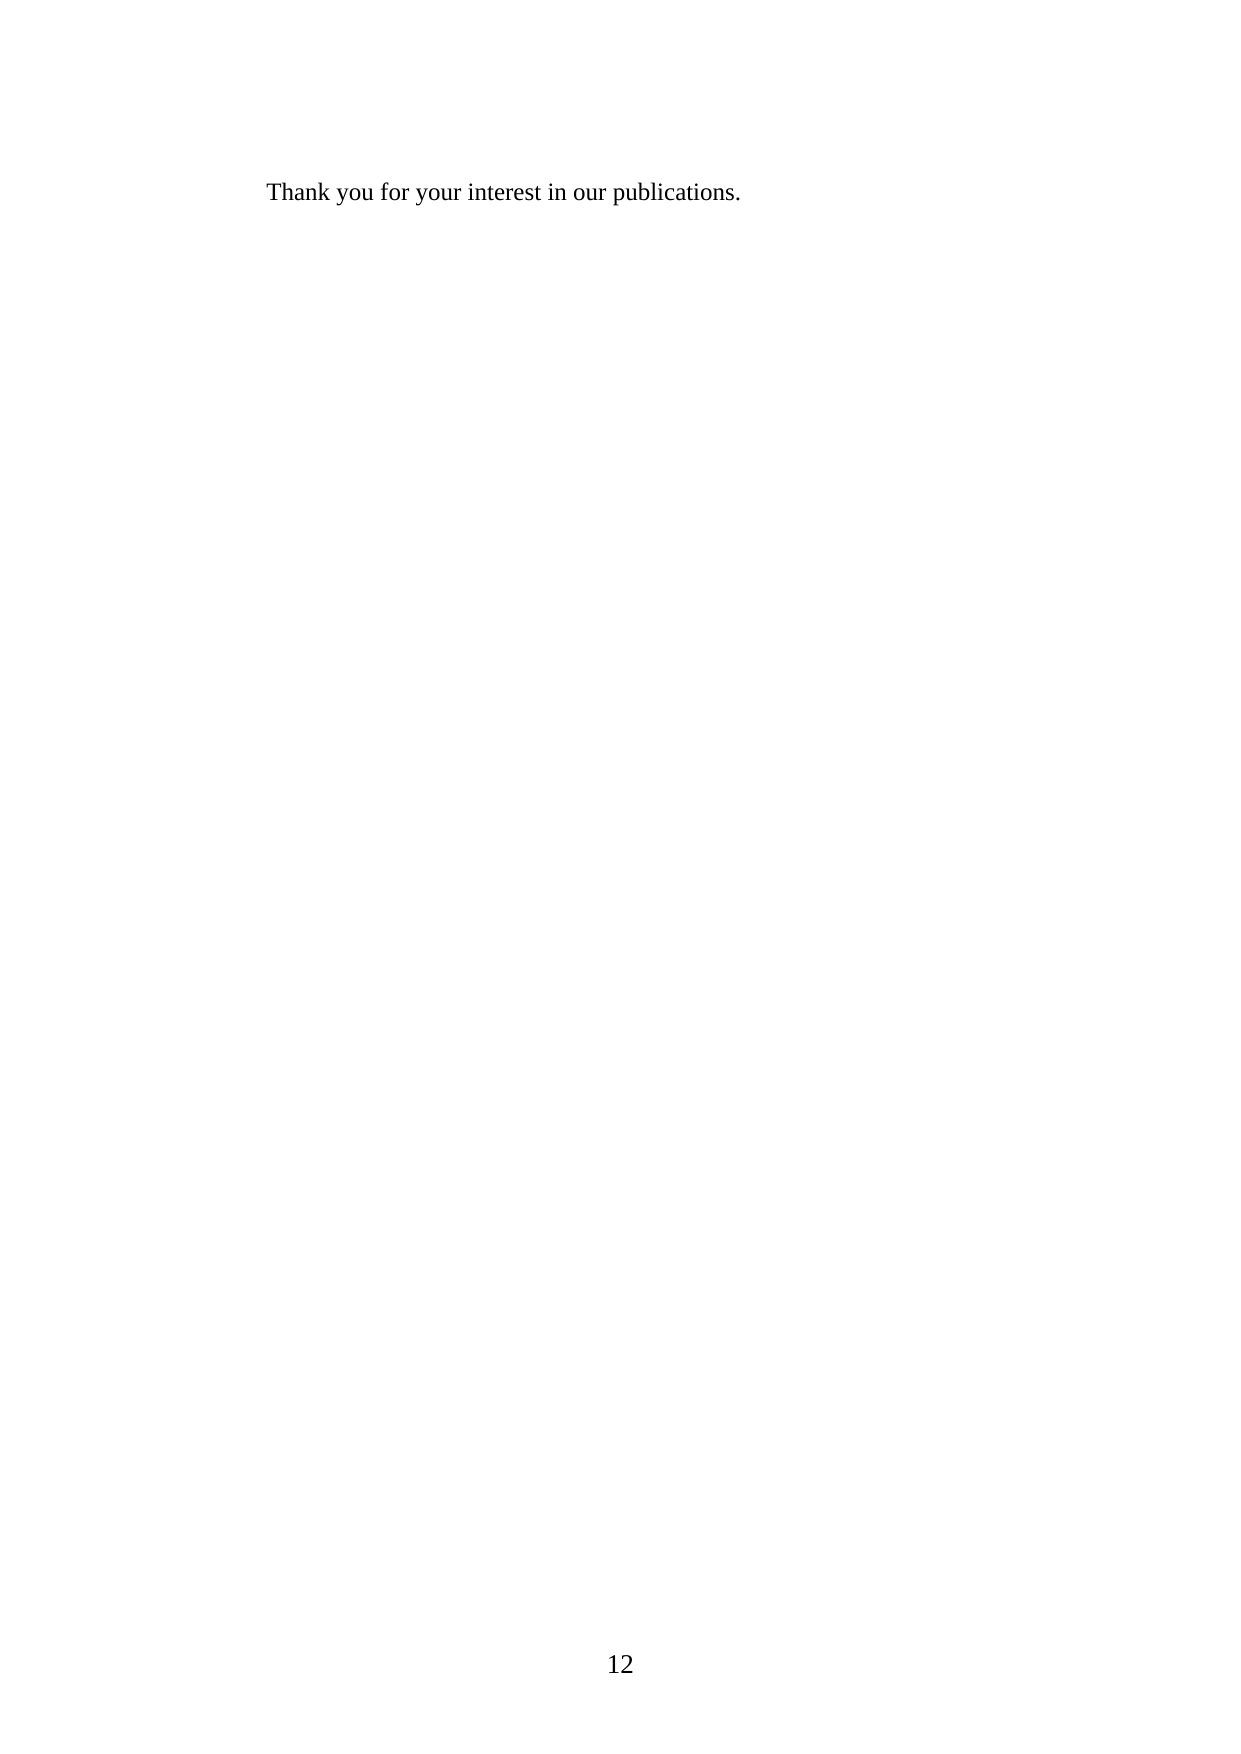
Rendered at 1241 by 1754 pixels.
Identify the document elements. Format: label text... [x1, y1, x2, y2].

text Thank you for your interest in our publications. [236, 177, 1004, 206]
